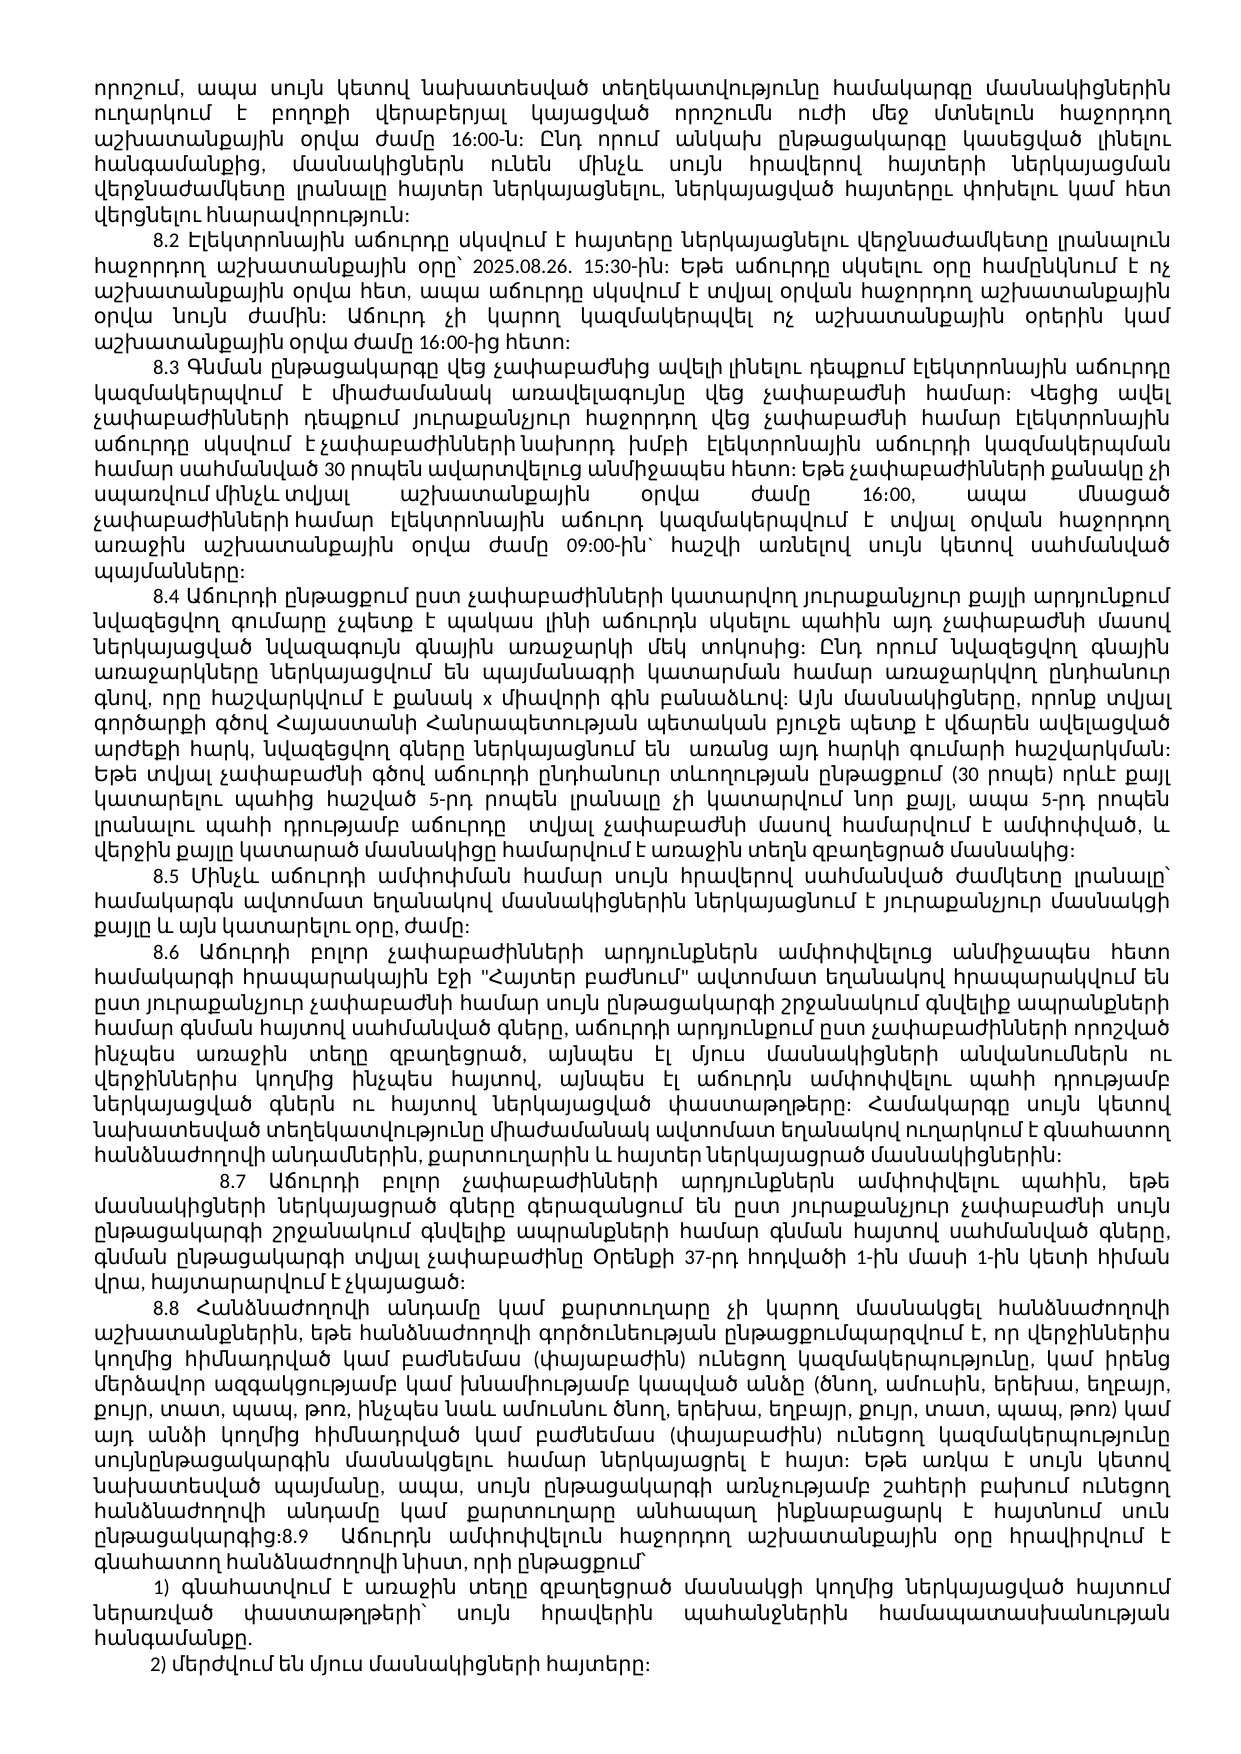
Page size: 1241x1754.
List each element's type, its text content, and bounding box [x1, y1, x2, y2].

text 2) մերժվում են մյուս մասնակիցների հայտերը: [94, 1651, 1171, 1676]
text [94, 75, 1171, 227]
text 1) գնահատվում է առաջին տեղը զբաղեցրած մասնակցի կողմից ներկայացված հայտում ներառված փաստաթղթերի՝ սույն հրավերին պահանջներին համապատասխանության հանգամանքը. [94, 1574, 1171, 1651]
text 8.3 Գնման ընթացակարգը վեց չափաբաժնից ավելի լինելու դեպքում էլեկտրոնային աճուրդը կազմակերպվում է միաժամանակ առավելագույնը վեց չափաբաժնի համար: Վեցից ավել չափաբաժինների դեպքում յուրաքանչյուր հաջորդող վեց չափաբաժնի համար էլեկտրոնային աճուրդը սկսվում է չափաբաժինների նախորդ խմբի էլեկտրոնային աճուրդի կազմակերպման համար սահմանված 30 րոպեն ավարտվելուց անմիջապես հետո: Եթե չափաբաժինների քանակը չի սպառվում մինչև տվյալ աշխատանքային օրվա ժամը 16։00, ապա մնացած չափաբաժինների համար էլեկտրոնային աճուրդ կազմակերպվում է տվյալ օրվան հաջորդող առաջին աշխատանքային օրվա ժամը 09:00-ին` հաշվի առնելով սույն կետով սահմանված պայմանները: [94, 354, 1171, 583]
text 8.6 Աճուրդի բոլոր չափաբաժինների արդյունքներն ամփոփվելուց անմիջապես հետո համակարգի հրապարակային էջի "Հայտեր բաժնում" ավտոմատ եղանակով հրապարակվում են ըստ յուրաքանչյուր չափաբաժնի համար սույն ընթացակարգի շրջանակում գնվելիք ապրանքների համար գնման հայտով սահմանված գները, աճուրդի արդյունքում ըստ չափաբաժինների որոշված ինչպես առաջին տեղը զբաղեցրած, այնպես էլ մյուս մասնակիցների անվանումներն ու վերջիններիս կողմից ինչպես հայտով, այնպես էլ աճուրդն ամփոփվելու պահի դրությամբ ներկայացված գներն ու հայտով ներկայացված փաստաթղթերը: Համակարգը սույն կետով նախատեսված տեղեկատվությունը միաժամանակ ավտոմատ եղանակով ուղարկում է գնահատող հանձնաժողովի անդամներին, քարտուղարին և հայտեր ներկայացրած մասնակիցներին: [94, 939, 1171, 1168]
text 8.5 Մինչև աճուրդի ամփոփման համար սույն հրավերով սահմանված ժամկետը լրանալը՝ համակարգն ավտոմատ եղանակով մասնակիցներին ներկայացնում է յուրաքանչյուր մասնակցի քայլը և այն կատարելու օրը, ժամը: [94, 863, 1171, 939]
text 8.2 Էլեկտրոնային աճուրդը սկսվում է հայտերը ներկայացնելու վերջնաժամկետը լրանալուն հաջորդող աշխատանքային օրը՝ 2025.08.26. 15:30 -ին: Եթե աճուրդը սկսելու օրը համընկնում է ոչ աշխատանքային օրվա հետ, ապա աճուրդը սկսվում է տվյալ օրվան հաջորդող աշխատանքային օրվա նույն ժամին: Աճուրդ չի կարող կազմակերպվել ոչ աշխատանքային օրերին կամ աշխատանքային օրվա ժամը 16։00-ից հետո: [94, 227, 1171, 354]
text 8.8 Հանձնաժողովի անդամը կամ քարտուղարը չի կարող մասնակցել հանձնաժողովի աշխատանքներին, եթե հանձնաժողովի գործունեության ընթացքումպարզվում է, որ վերջիններիս կողմից հիմնադրված կամ բաժնեմաս (փայաբաժին) ունեցող կազմակերպությունը, կամ իրենց մերձավոր ազգակցությամբ կամ խնամիությամբ կապված անձը (ծնող, ամուսին, երեխա, եղբայր, քույր, տատ, պապ, թոռ, ինչպես նաև ամուսնու ծնող, երեխա, եղբայր, քույր, տատ, պապ, թոռ) կամ այդ անձի կողմից հիմնադրված կամ բաժնեմաս (փայաբաժին) ունեցող կազմակերպությունը սույնընթացակարգին մասնակցելու համար ներկայացրել է հայտ: Եթե առկա է սույն կետով նախատեսված պայմանը, ապա, սույն ընթացակարգի առնչությամբ շահերի բախում ունեցող հանձնաժողովի անդամը կամ քարտուղարը անհապաղ ինքնաբացարկ է հայտնում սուն ընթացակարգից:8.9 Աճուրդն ամփոփվելուն հաջորդող աշխատանքային օրը հրավիրվում է գնահատող հանձնաժողովի նիստ, որի ընթացքում՝ [94, 1295, 1171, 1574]
text 8.7 Աճուրդի բոլոր չափաբաժինների արդյունքներն ամփոփվելու պահին, եթե մասնակիցների ներկայացրած գները գերազանցում են ըստ յուրաքանչյուր չափաբաժնի սույն ընթացակարգի շրջանակում գնվելիք ապրանքների համար գնման հայտով սահմանված գները, գնման ընթացակարգի տվյալ չափաբաժինը Օրենքի 37-րդ հոդվածի 1-ին մասի 1-ին կետի հիման վրա, հայտարարվում է չկայացած: [94, 1168, 1171, 1295]
text 8.4 Աճուրդի ընթացքում ըստ չափաբաժինների կատարվող յուրաքանչյուր քայլի արդյունքում նվազեցվող գումարը չպետք է պակաս լինի աճուրդն սկսելու պահին այդ չափաբաժնի մասով ներկայացված նվազագույն գնային առաջարկի մեկ տոկոսից: Ընդ որում նվազեցվող գնային առաջարկները ներկայացվում են պայմանագրի կատարման համար առաջարկվող ընդհանուր գնով, որը հաշվարկվում է քանակ x միավորի գին բանաձևով: Այն մասնակիցները, որոնք տվյալ գործարքի գծով Հայաստանի Հանրապետության պետական բյուջե պետք է վճարեն ավելացված արժեքի հարկ, նվազեցվող գները ներկայացնում են առանց այդ հարկի գումարի հաշվարկման: Եթե տվյալ չափաբաժնի գծով աճուրդի ընդհանուր տևողության ընթացքում (30 րոպե) որևէ քայլ կատարելու պահից հաշված 5-րդ րոպեն լրանալը չի կատարվում նոր քայլ, ապա 5-րդ րոպեն լրանալու պահի դրությամբ աճուրդը տվյալ չափաբաժնի մասով համարվում է ամփոփված, և վերջին քայլը կատարած մասնակիցը համարվում է առաջին տեղն զբաղեցրած մասնակից: [94, 583, 1171, 863]
